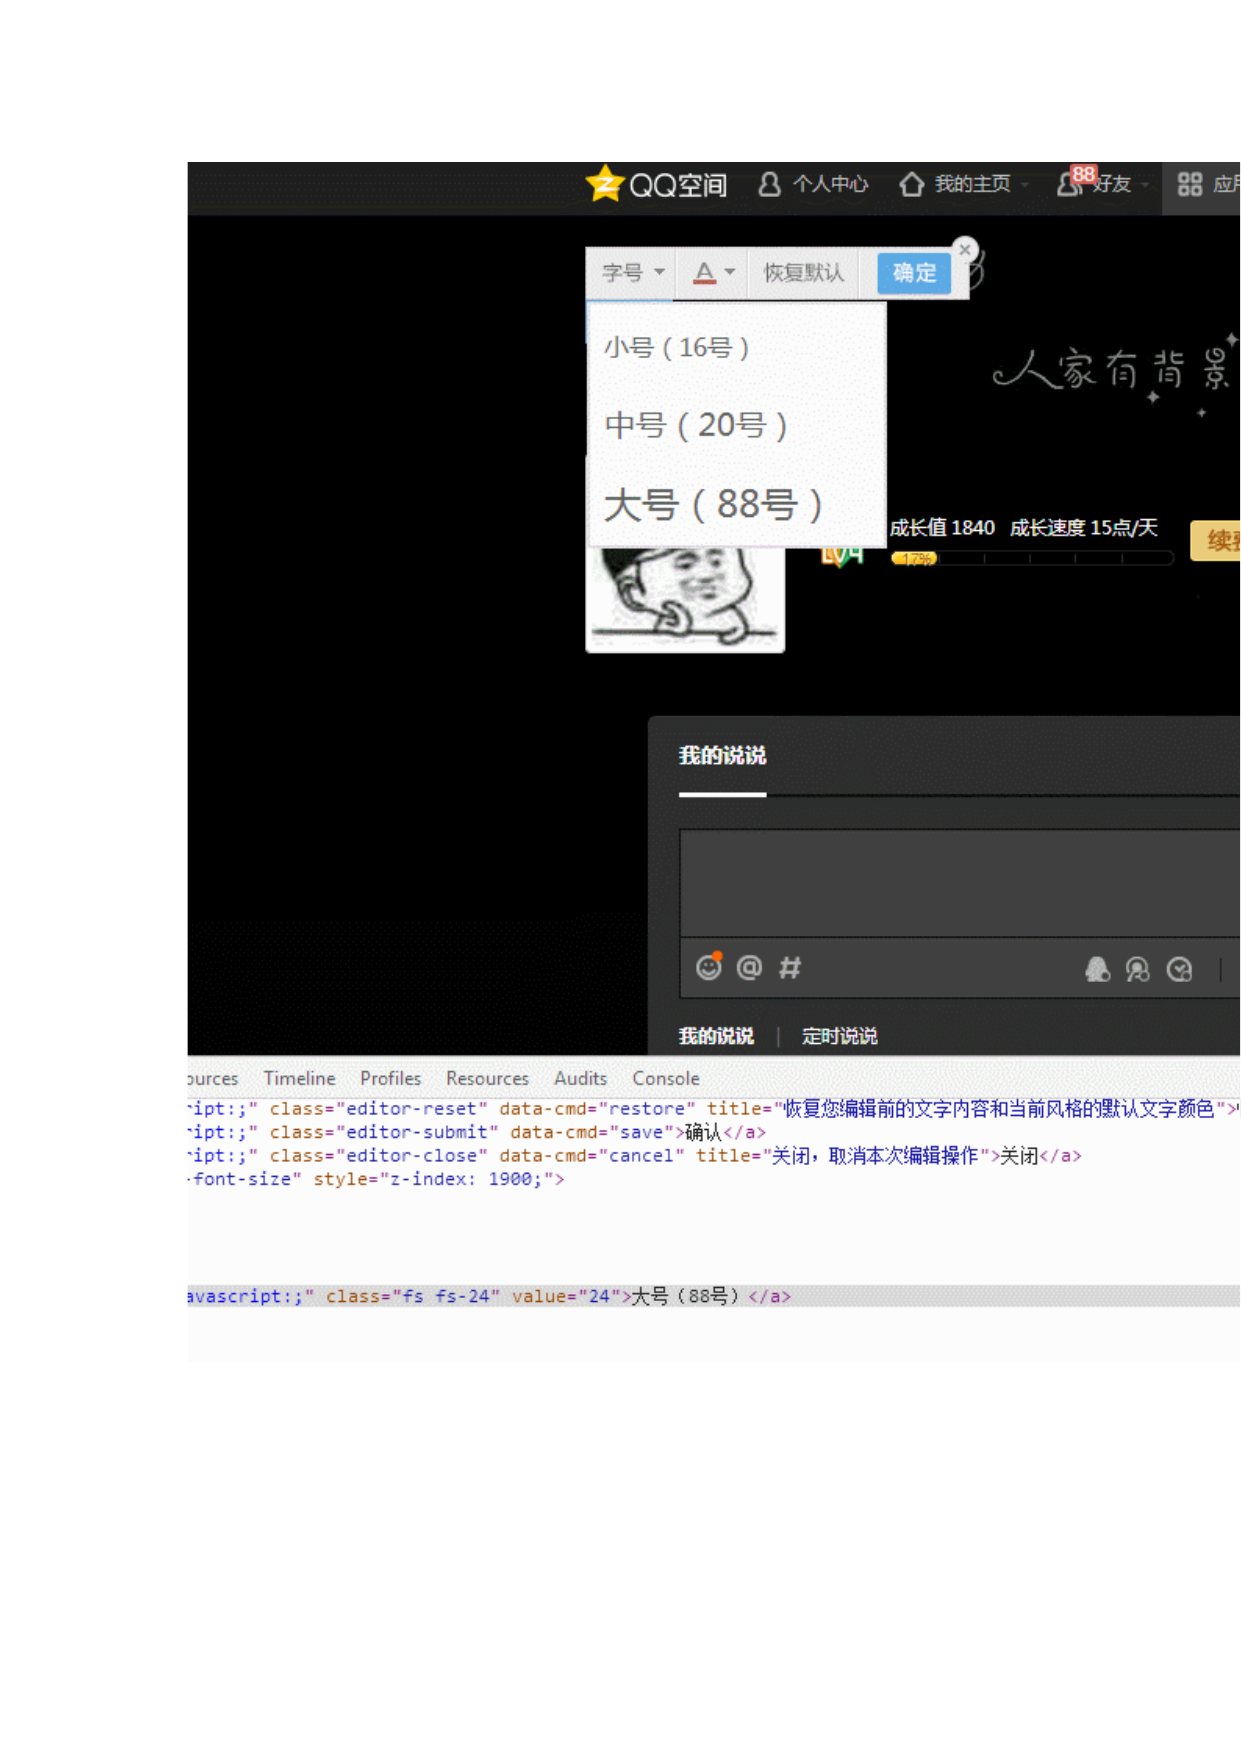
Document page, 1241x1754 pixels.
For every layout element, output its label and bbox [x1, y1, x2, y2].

picture [187, 162, 1241, 1362]
